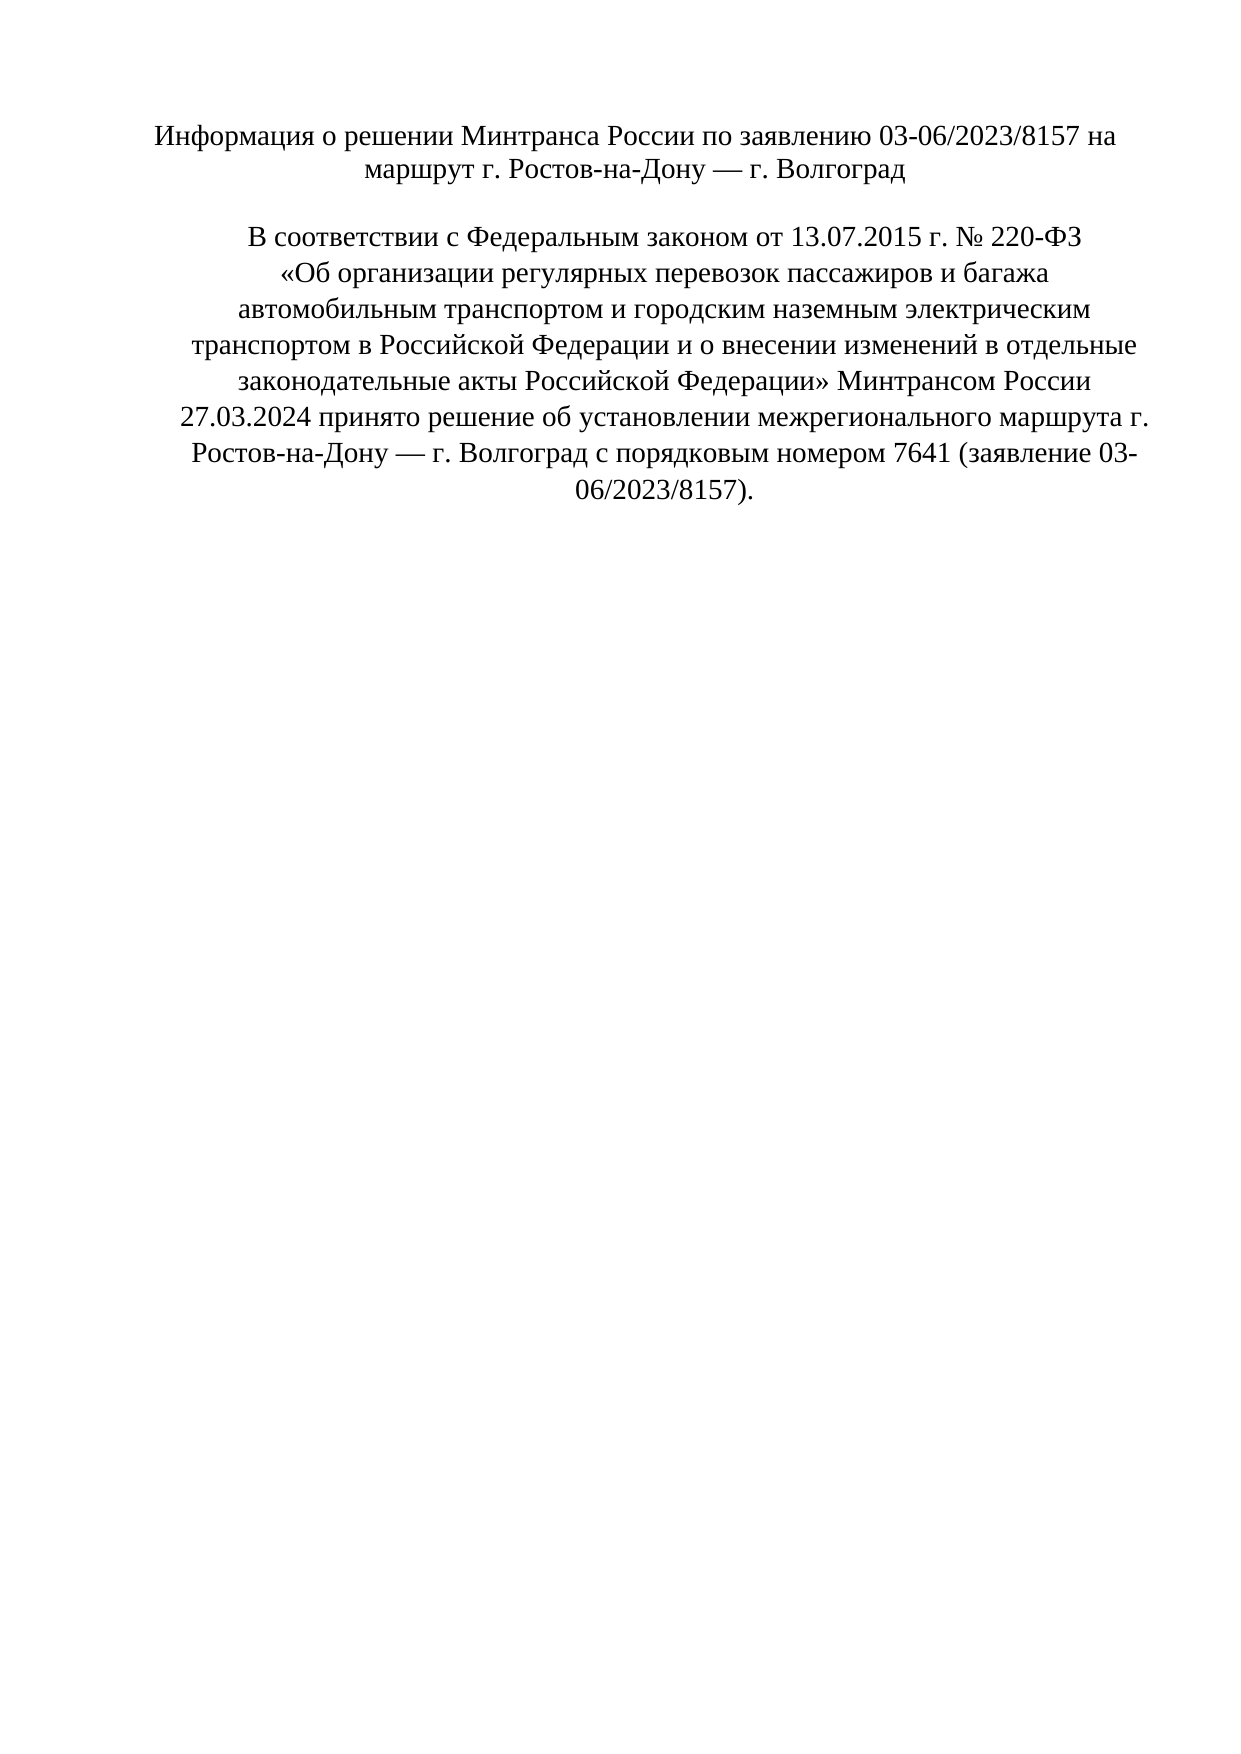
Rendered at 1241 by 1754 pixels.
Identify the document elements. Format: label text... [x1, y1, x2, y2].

text В соответствии с Федеральным законом от 13.07.2015 г. № 220-ФЗ «Об организации регулярных перевозок пассажиров и багажа автомобильным транспортом и городским наземным электрическим транспортом в Российской Федерации и о внесении изменений в отдельные законодательные акты Российской Федерации» Минтрансом России 27.03.2024 принято решение об установлении межрегионального маршрута г. Ростов-на-Дону — г. Волгоград с порядковым номером 7641 (заявление 03-06/2023/8157). [177, 219, 1152, 505]
text Информация о решении Минтранса России по заявлению 03-06/2023/8157 на маршрут г. Ростов-на-Дону — г. Волгоград [118, 118, 1152, 185]
